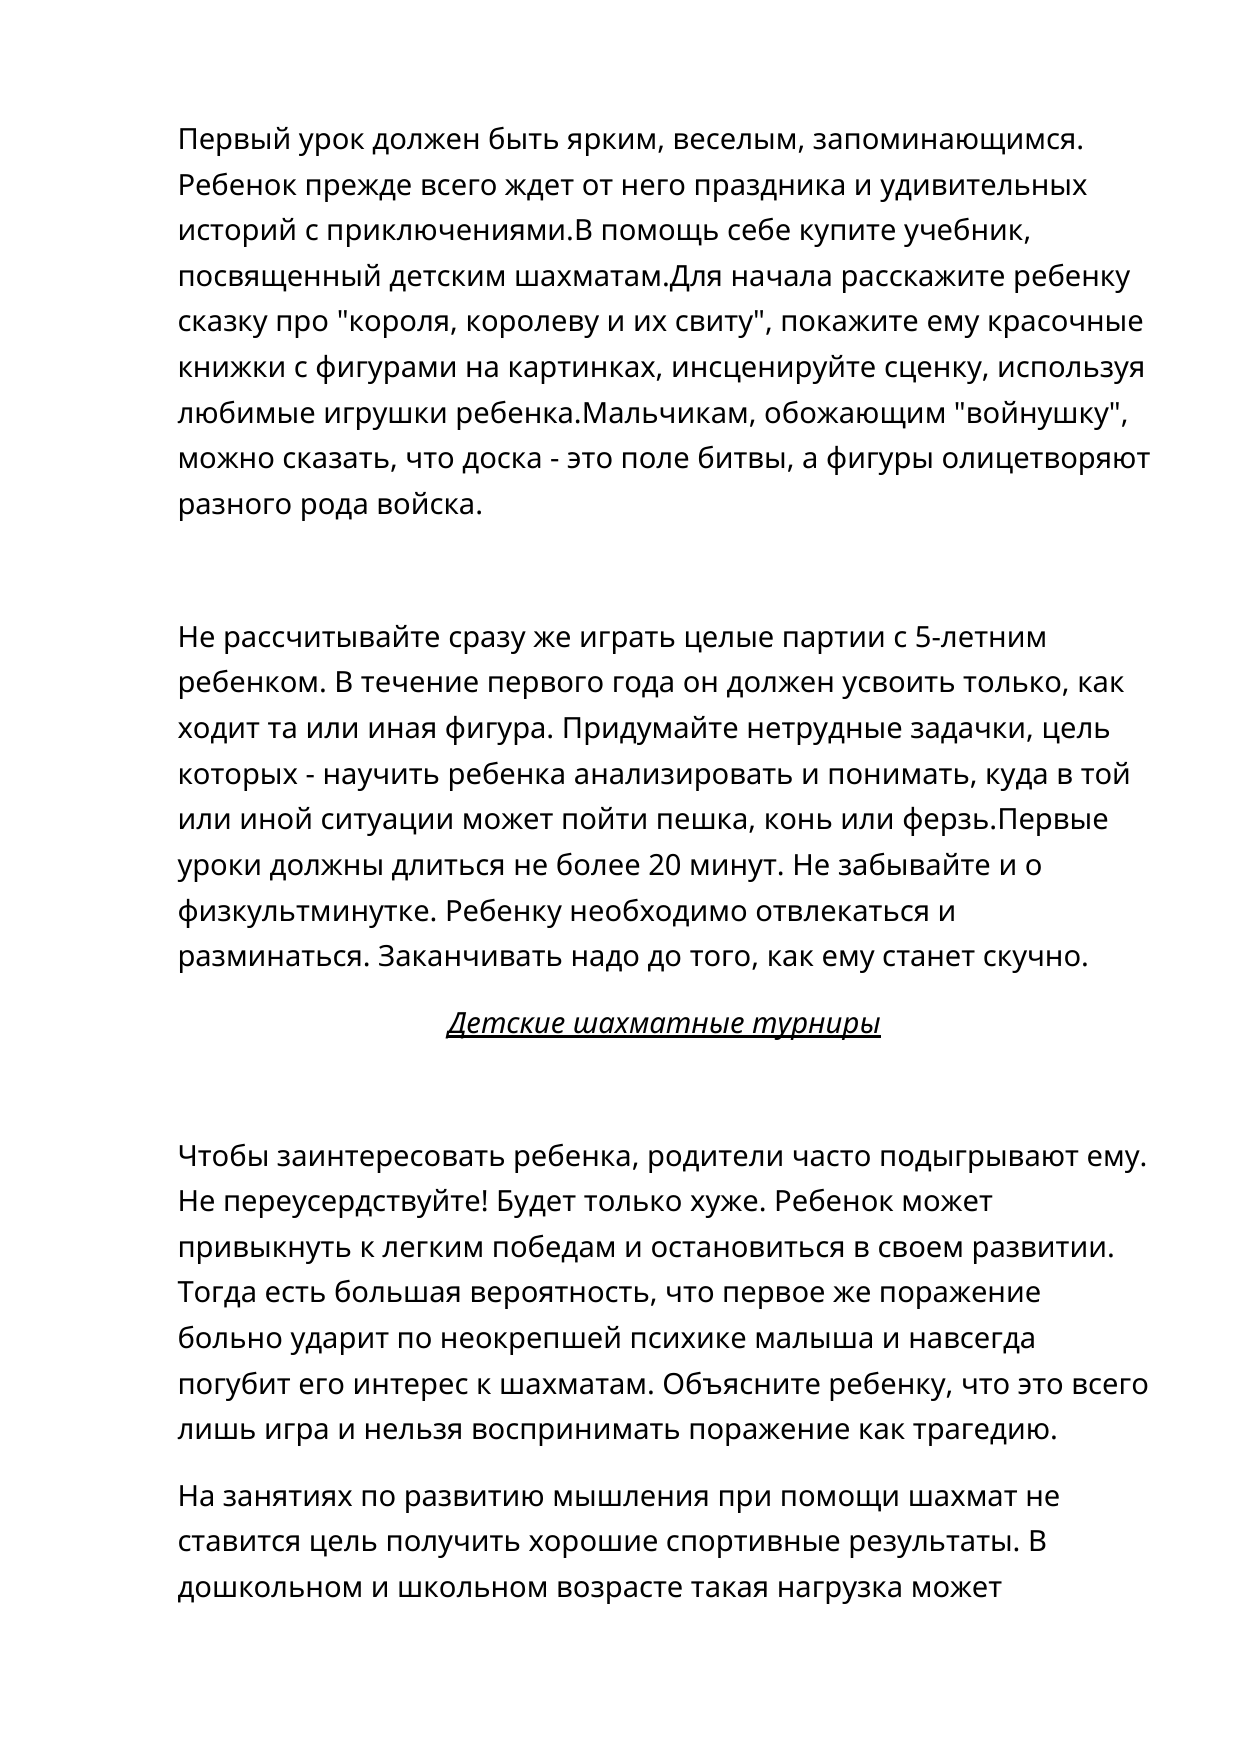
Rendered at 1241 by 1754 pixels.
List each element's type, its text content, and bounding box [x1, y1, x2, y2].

text Не рассчитывайте сразу же играть целые партии с 5-летним ребенком. В течение первого года он должен усвоить только, как ходит та или иная фигура. Придумайте нетрудные задачки, цель которых - научить ребенка анализировать и понимать, куда в той или иной ситуации может пойти пешка, конь или ферзь.Первые уроки должны длиться не более 20 минут. Не забывайте и о физкультминутке. Ребенку необходимо отвлекаться и разминаться. Заканчивать надо до того, как ему станет скучно. [177, 616, 1152, 975]
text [177, 1475, 1152, 1606]
text Детские шахматные турниры [177, 1002, 1152, 1042]
text Первый урок должен быть ярким, веселым, запоминающимся. Ребенок прежде всего ждет от него праздника и удивительных историй с приключениями.В помощь себе купите учебник, посвященный детским шахматам.Для начала расскажите ребенку сказку про "короля, королеву и их свиту", покажите ему красочные книжки с фигурами на картинках, инсценируйте сценку, используя любимые игрушки ребенка.Мальчикам, обожающим "войнушку", можно сказать, что доска - это поле битвы, а фигуры олицетворяют разного рода войска. [177, 118, 1152, 523]
text Чтобы заинтересовать ребенка, родители часто подыгрывают ему. Не переусердствуйте! Будет только хуже. Ребенок может привыкнуть к легким победам и остановиться в своем развитии. Тогда есть большая вероятность, что первое же поражение больно ударит по неокрепшей психике малыша и навсегда погубит его интерес к шахматам. Объясните ребенку, что это всего лишь игра и нельзя воспринимать поражение как трагедию. [177, 1135, 1152, 1448]
